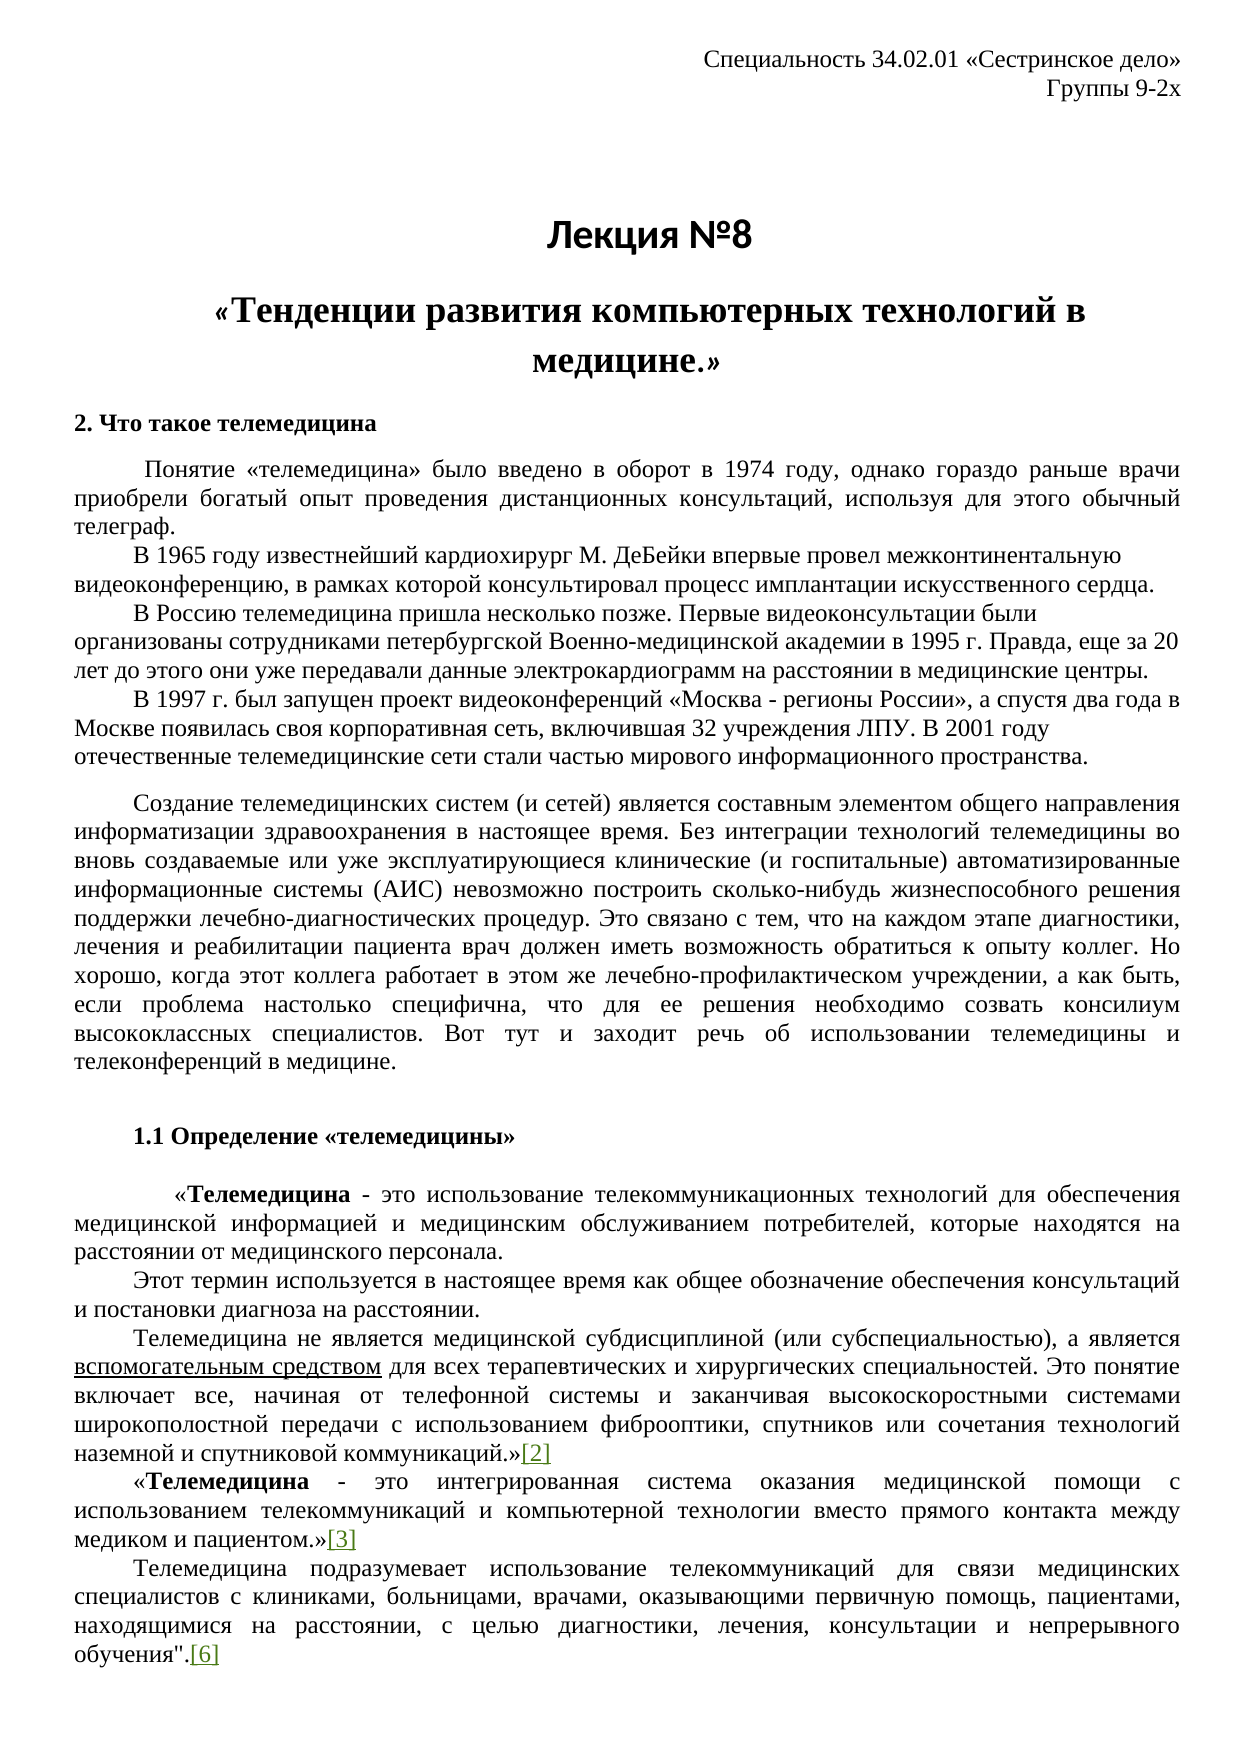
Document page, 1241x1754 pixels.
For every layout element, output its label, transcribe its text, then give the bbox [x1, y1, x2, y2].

title Специальность 34.02.01 «Сестринское дело» [74, 44, 1181, 73]
text Этот термин используется в настоящее время как общее обозначение обеспечения консультаций и постановки диагноза на расстоянии. [74, 1265, 1181, 1323]
text Лекция №8 [74, 208, 1181, 259]
text «Телемедицина - это использование телекоммуникационных технологий для обеспечения медицинской информацией и медицинским обслуживанием потребителей, которые находятся на расстоянии от медицинского персонала. [74, 1150, 1181, 1265]
text Телемедицина не является медицинской субдисциплиной (или субспециальностью), а является вспомогательным средством для всех терапевтических и хирургических специальностей. Это понятие включает все, начиная от телефонной системы и заканчивая высокоскоростными системами широкополостной передачи с использованием фиброоптики, спутников или сочетания технологий наземной и спутниковой коммуникаций.»[2] [74, 1323, 1181, 1466]
text 1.1 Определение «телемедицины» [74, 1121, 1181, 1150]
text Понятие «телемедицина» было введено в оборот в 1974 году, однако гораздо раньше врачи приобрели богатый опыт проведения дистанционных консультаций, используя для этого обычный телеграф. [74, 454, 1181, 540]
text «Телемедицина - это интегрированная система оказания медицинской помощи с использованием телекоммуникаций и компьютерной технологии вместо прямого контакта между медиком и пациентом.»[3] [74, 1466, 1181, 1553]
text В 1965 году известнейший кардиохирург М. ДеБейки впервые провел межконтинентальную видеоконференцию, в рамках которой консультировал процесс имплантации искусственного сердца. [74, 540, 1181, 598]
text 2. Что такое телемедицина [74, 408, 1181, 436]
text В Россию телемедицина пришла несколько позже. Первые видеоконсультации были организованы сотрудниками петербургской Военно-медицинской академии в 1995 г. Правда, еще за 20 лет до этого они уже передавали данные электрокардиограмм на расстоянии в медицинские центры. [74, 598, 1181, 684]
text В 1997 г. был запущен проект видеоконференций «Москва - регионы России», а спустя два года в Москве появилась своя корпоративная сеть, включившая 32 учреждения ЛПУ. В 2001 году отечественные телемедицинские сети стали частью мирового информационного пространства. [74, 684, 1181, 770]
text Создание телемедицинских систем (и сетей) является составным элементом общего направления информатизации здравоохранения в настоящее время. Без интеграции технологий телемедицины во вновь создаваемые или уже эксплуатирующиеся клинические (и госпитальные) автоматизированные информационные системы (АИС) невозможно построить сколько-нибудь жизнеспособного решения поддержки лечебно-диагностических процедур. Это связано с тем, что на каждом этапе диагностики, лечения и реабилитации пациента врач должен иметь возможность обратиться к опыту коллег. Но хорошо, когда этот коллега работает в этом же лечебно-профилактическом учреждении, а как быть, если проблема настолько специфична, что для ее решения необходимо созвать консилиум высококлассных специалистов. Вот тут и заходит речь об использовании телемедицины и телеконференций в медицине. [74, 788, 1181, 1075]
text Телемедицина подразумевает использование телекоммуникаций для связи медицинских специалистов с клиниками, больницами, врачами, оказывающими первичную помощь, пациентами, находящимися на расстоянии, с целью диагностики, лечения, консультации и непрерывного обучения".[6] [74, 1553, 1181, 1668]
title Группы 9-2х [74, 73, 1181, 102]
text «Тенденции развития компьютерных технологий в медицине.» [74, 287, 1181, 380]
